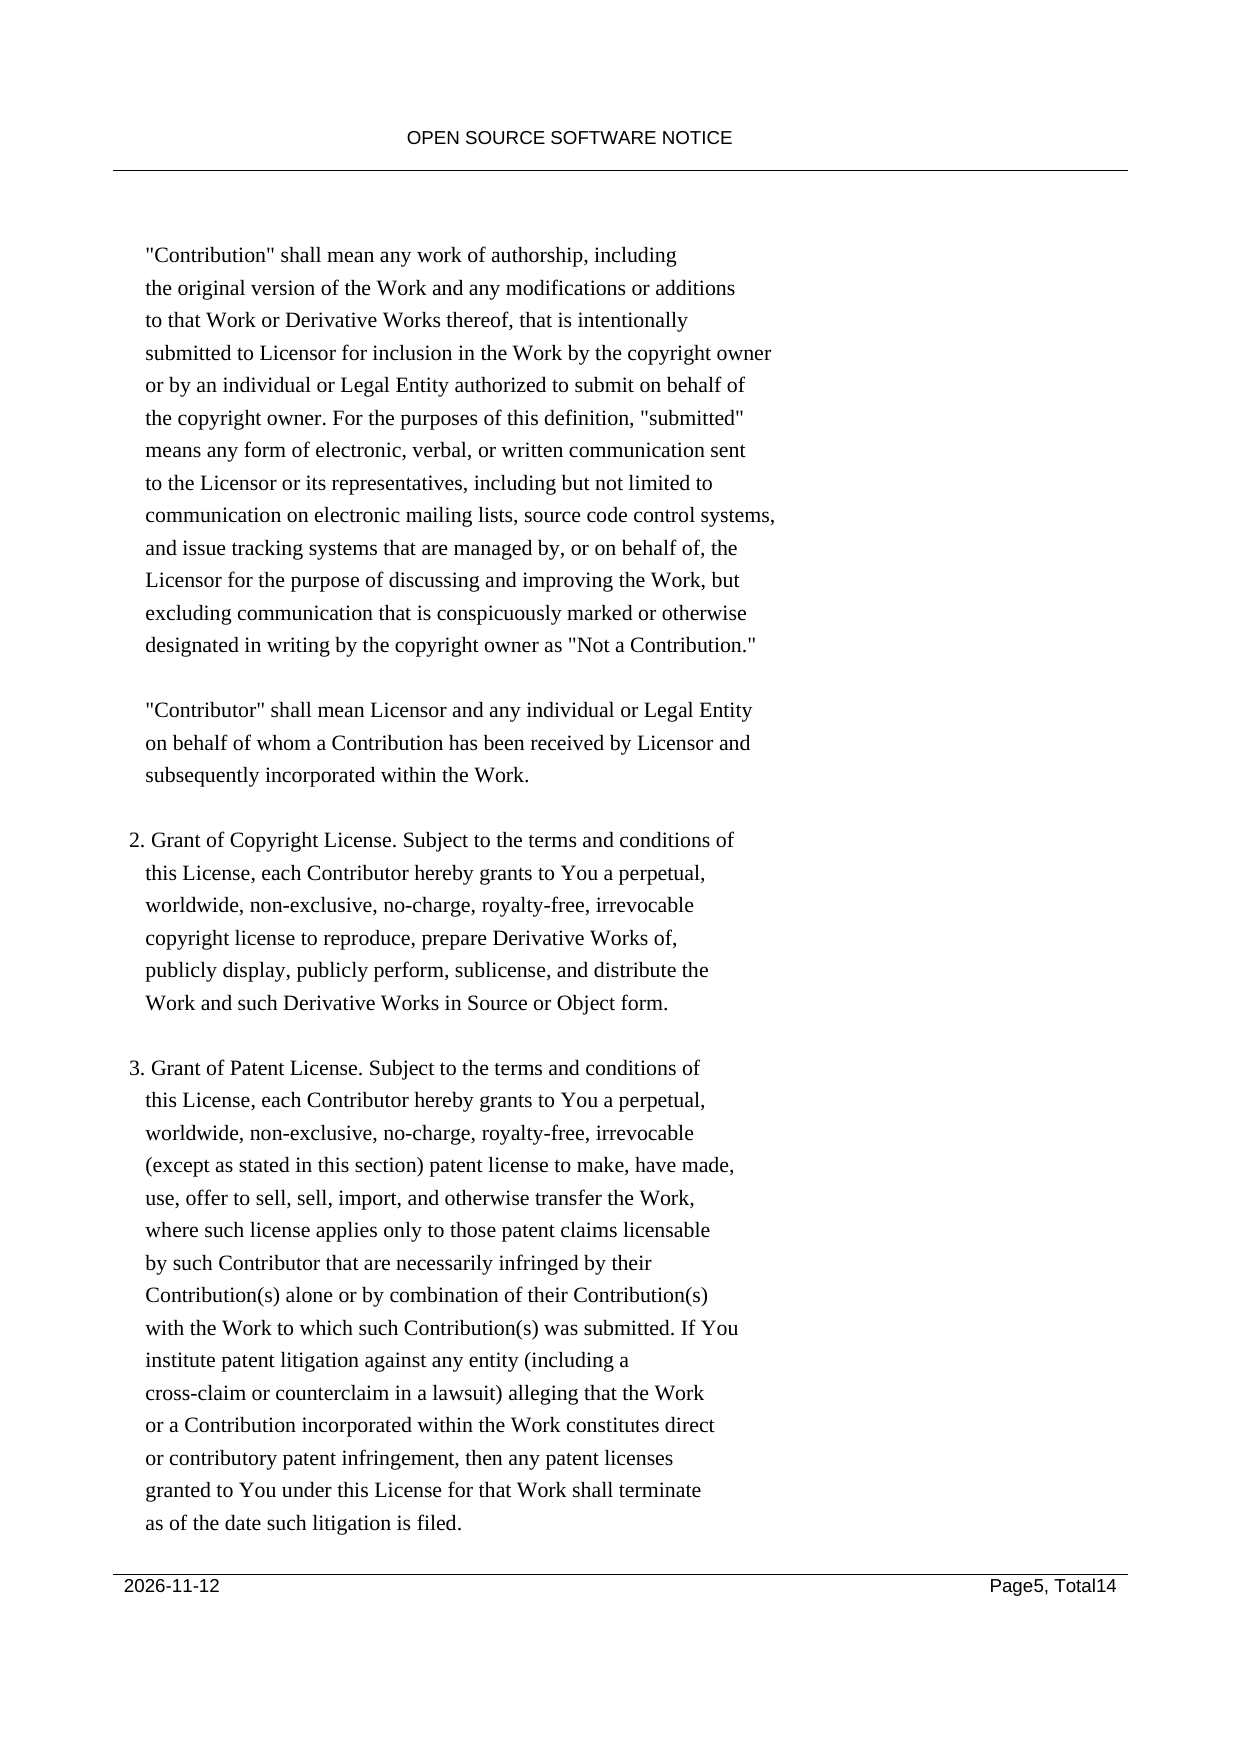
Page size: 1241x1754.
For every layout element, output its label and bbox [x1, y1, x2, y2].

text [112, 206, 1128, 1539]
